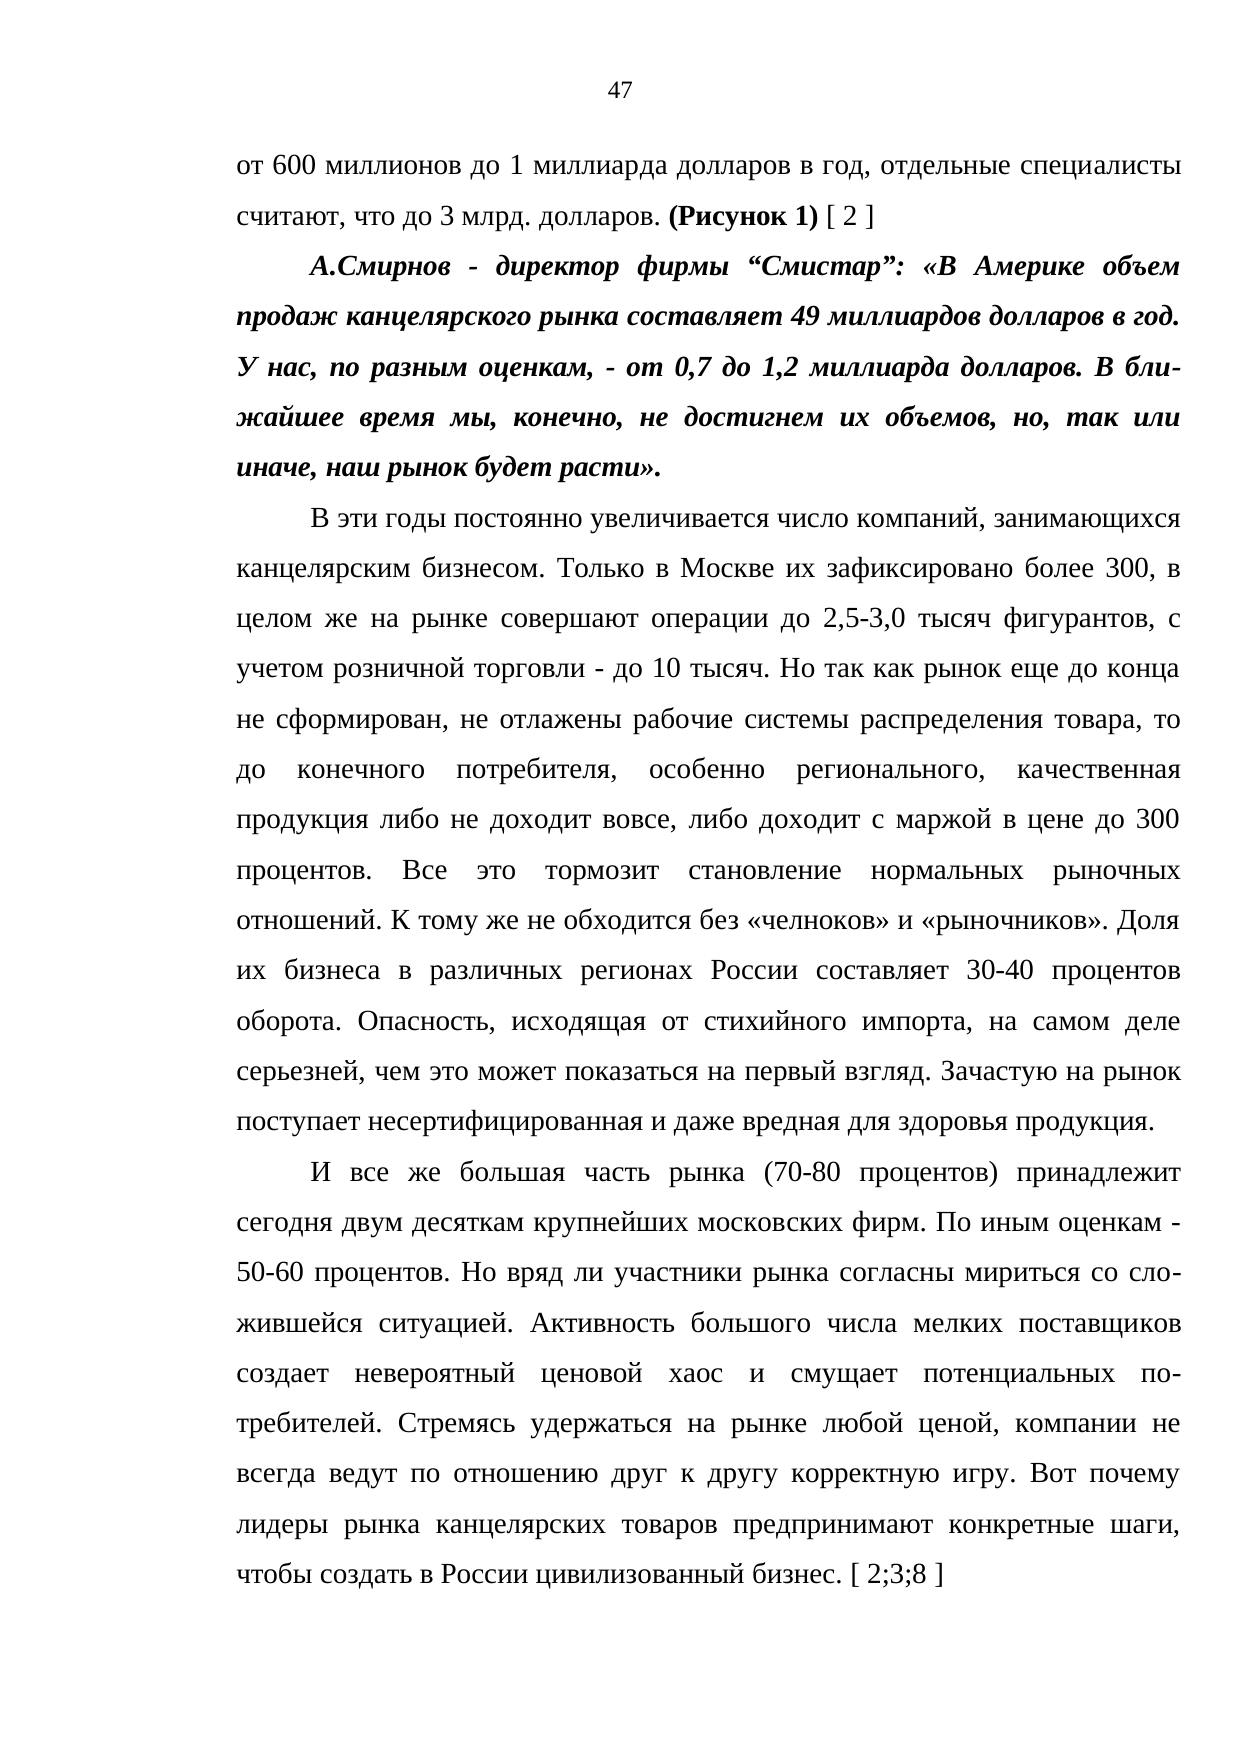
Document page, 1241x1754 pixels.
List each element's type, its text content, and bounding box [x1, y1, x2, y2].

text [236, 148, 1181, 232]
text И все же большая часть рынка (70-80 процентов) принадлежит сегодня двум десяткам крупнейших московских фирм. По иным оценкам - 50-60 процентов. Но вряд ли участники рынка согласны мириться со сложившейся ситуацией. Активность большого числа мелких поставщиков создает невероятный ценовой хаос и смущает потенциальных потребителей. Стремясь удержаться на рынке любой ценой, компании не всегда ведут по отношению друг к другу корректную игру. Вот почему лидеры рынка канцелярских товаров предпринимают конкретные шаги, чтобы создать в России цивилизованный бизнес. [ 2;3;8 ] [236, 1154, 1181, 1590]
text В эти годы постоянно увеличивается число компаний, занимающихся канцелярским бизнесом. Только в Москве их зафиксировано более 300, в целом же на рынке совершают операции до 2,5-3,0 тысяч фигурантов, с учетом розничной торговли - до 10 тысяч. Но так как рынок еще до конца не сформирован, не отлажены рабочие системы распределения товара, то до конечного потребителя, особенно регионального, качественная продукция либо не доходит вовсе, либо доходит с маржой в цене до 300 процентов. Все это тормозит становление нормальных рыночных отношений. К тому же не обходится без «челноков» и «рыночников». Доля их бизнеса в различных регионах России составляет 30-40 процентов оборота. Опасность, исходящая от стихийного импорта, на самом деле серьезней, чем это может показаться на первый взгляд. Зачастую на рынок поступает несертифицированная и даже вредная для здоровья продукция. [236, 500, 1181, 1137]
text А.Смирнов - директор фирмы “Смистар”: «В Америке объем продаж канцелярского рынка составляет 49 миллиардов долларов в год. У нас, по разным оценкам, - от 0,7 до 1,2 миллиарда долларов. В ближайшее время мы, конечно, не достигнем их объемов, но, так или иначе, наш рынок будет расти». [236, 248, 1181, 483]
